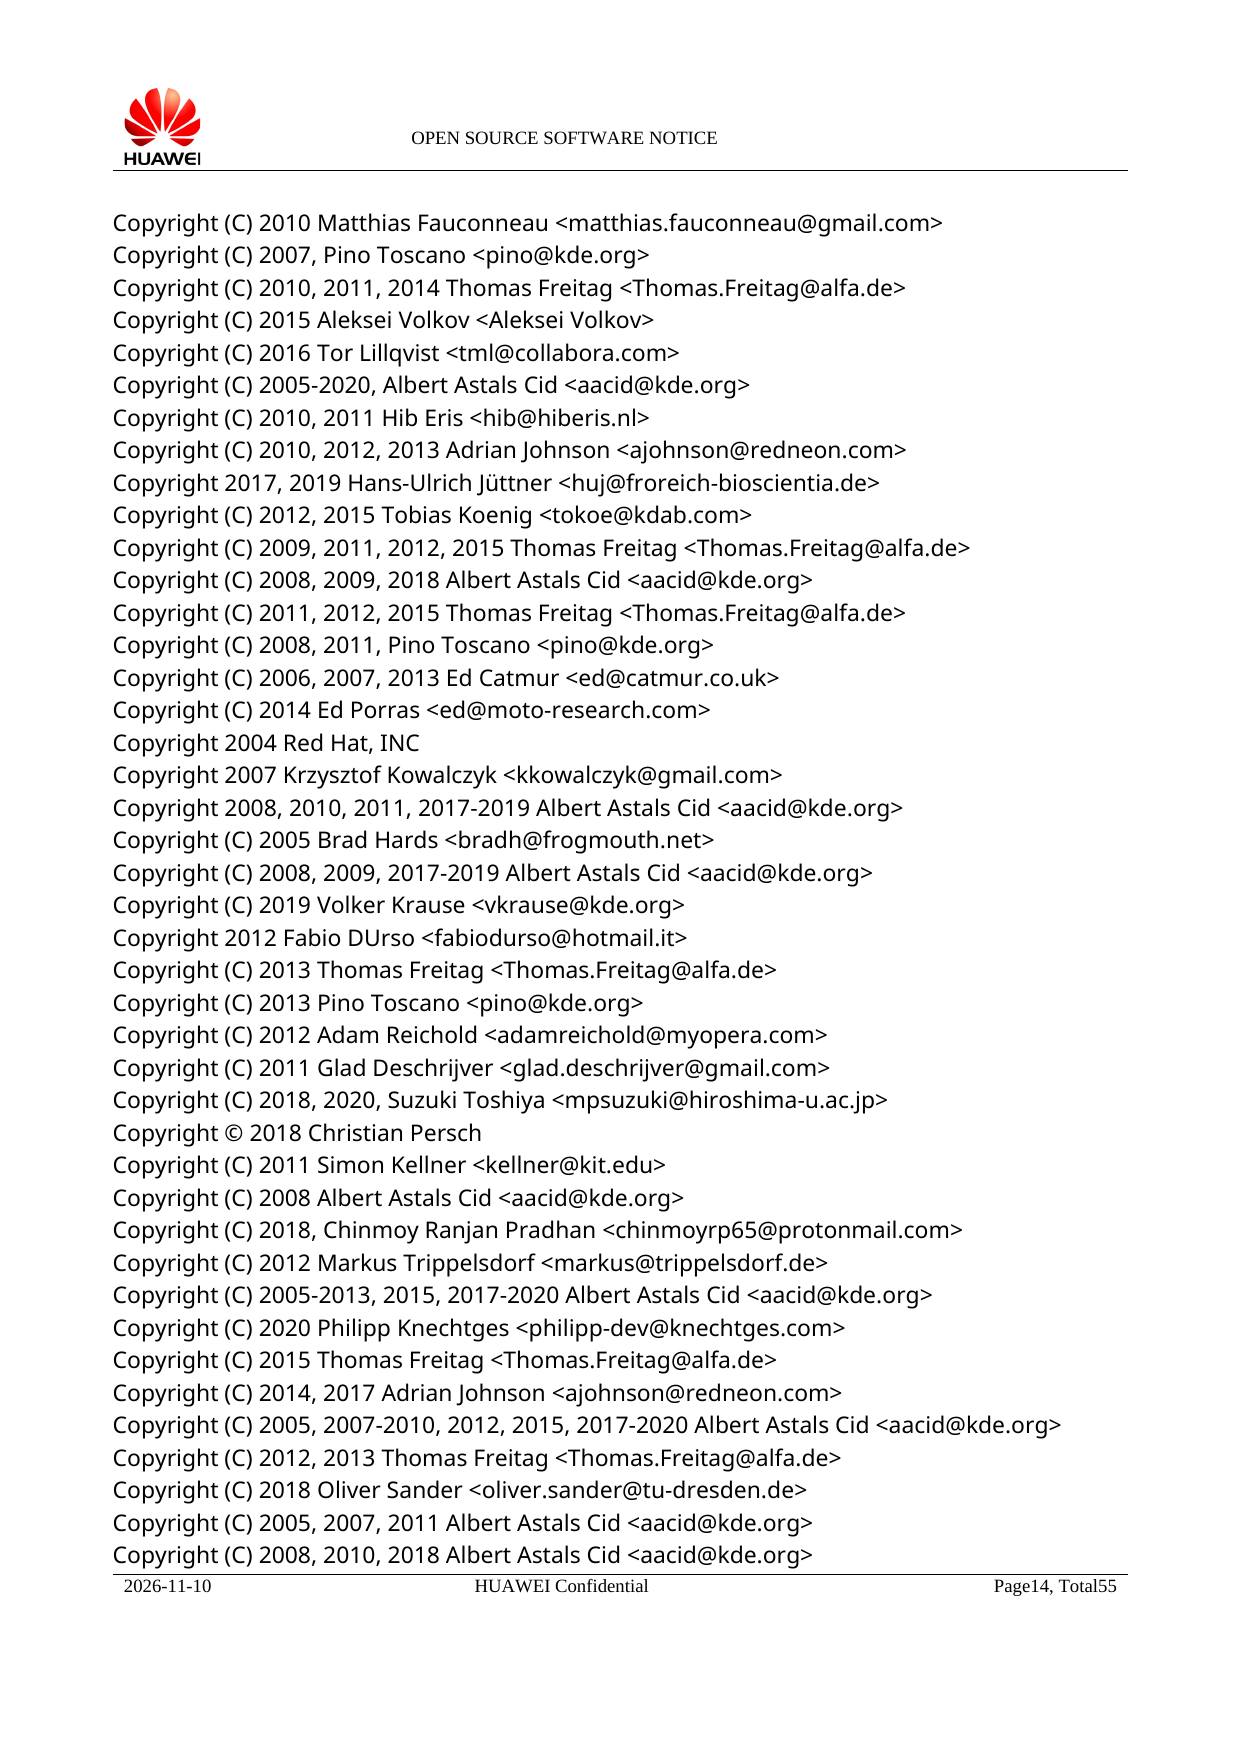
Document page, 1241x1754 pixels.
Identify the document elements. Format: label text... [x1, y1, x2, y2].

picture [124, 88, 201, 165]
